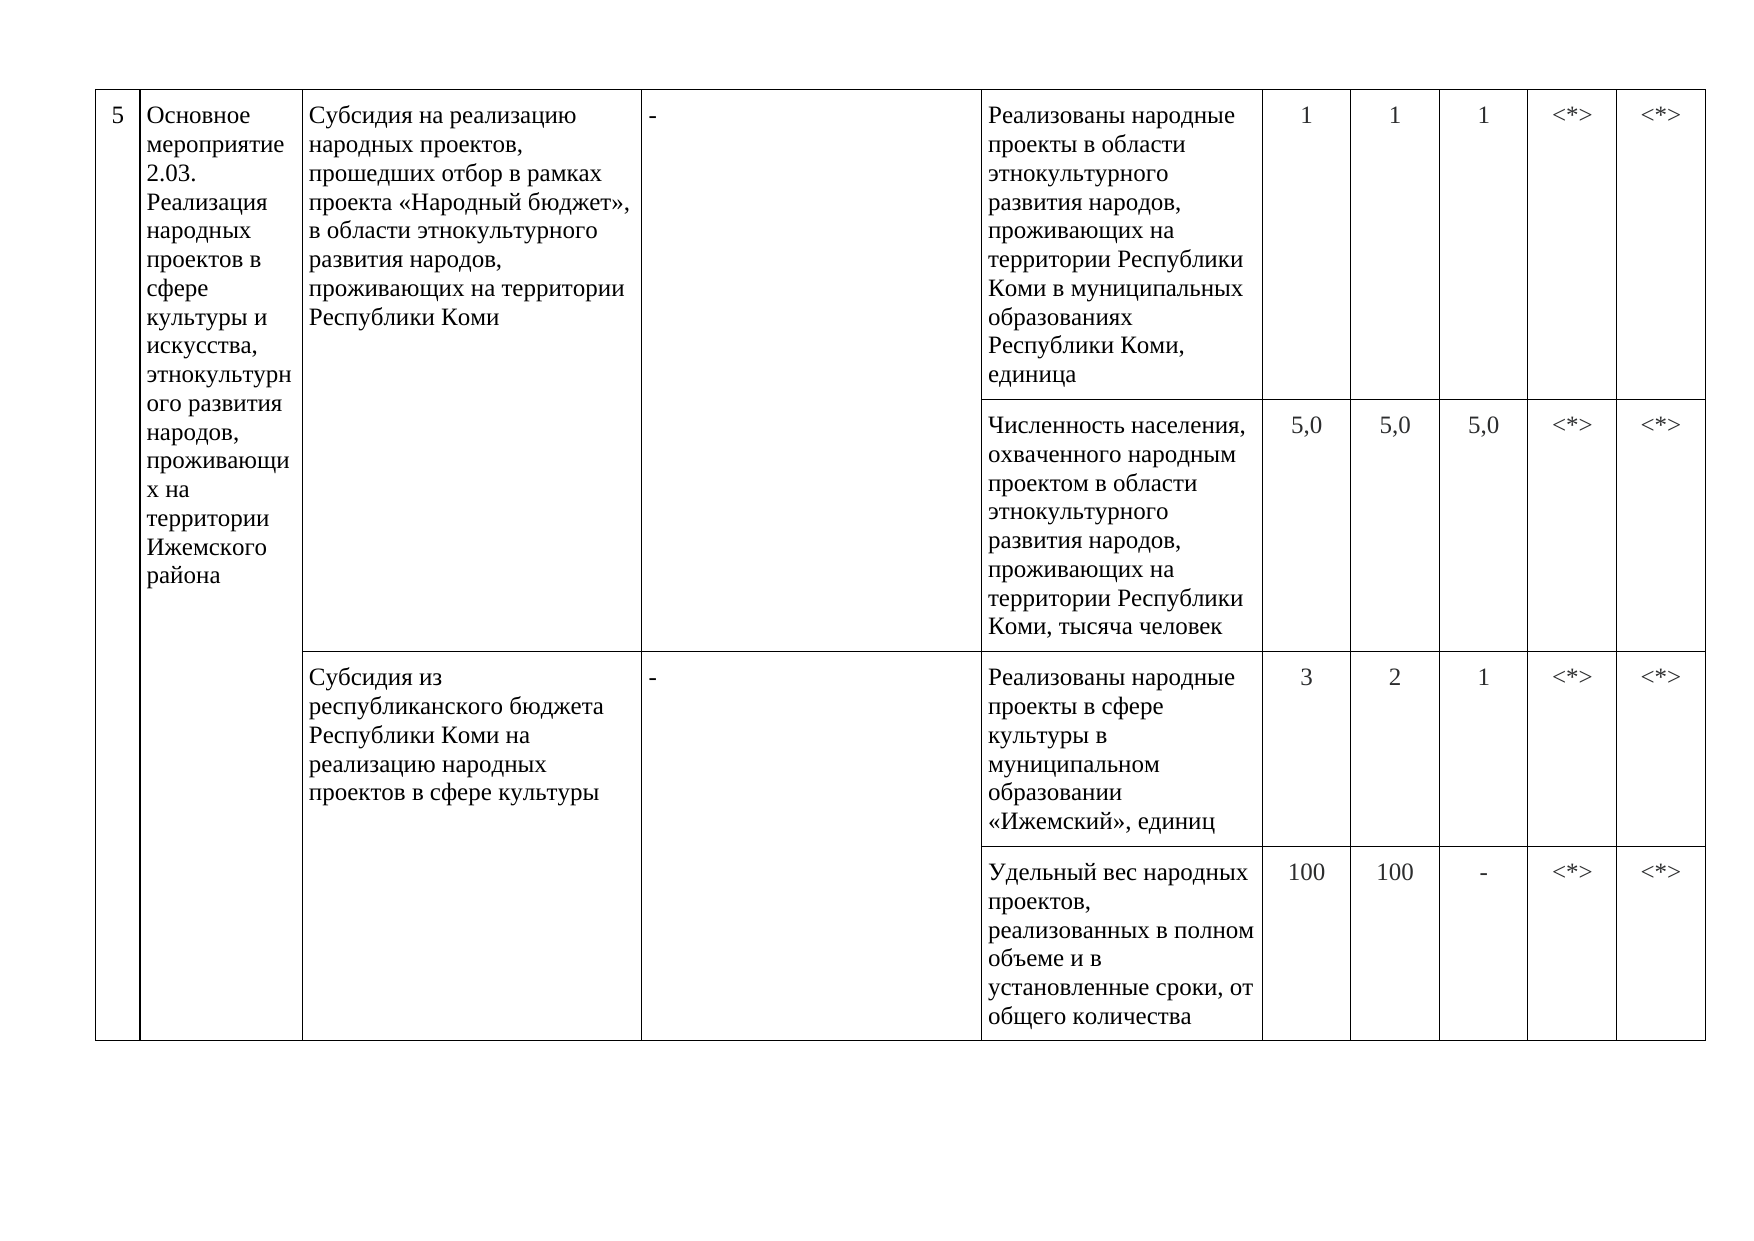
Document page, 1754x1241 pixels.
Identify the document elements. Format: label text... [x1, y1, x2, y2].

table_cell 5 [96, 90, 139, 1040]
table_cell <*> [1617, 400, 1705, 651]
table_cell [982, 847, 1262, 1040]
table_cell 1 [1440, 90, 1527, 398]
table_cell 5,0 [1440, 400, 1527, 651]
table_cell 1 [1440, 652, 1527, 846]
table_cell 5,0 [1351, 400, 1439, 651]
table_cell <*> [1617, 652, 1705, 846]
table_cell <*> [1528, 652, 1616, 846]
table_cell Численность населения, охваченного народным проектом в области этнокультурного развития народов, проживающих на территории Республики Коми, тысяча человек [982, 400, 1262, 651]
table_cell - [1440, 847, 1527, 1040]
table_cell 1 [1351, 90, 1439, 398]
table_cell 2 [1351, 652, 1439, 846]
table_cell Реализованы народные проекты в сфере культуры в муниципальном образовании «Ижемский», единиц [982, 652, 1262, 846]
table_cell <*> [1617, 90, 1705, 398]
table_cell 100 [1263, 847, 1350, 1040]
table_cell 5,0 [1263, 400, 1350, 651]
table_cell 1 [1263, 90, 1350, 398]
table_cell Субсидия на реализацию народных проектов, прошедших отбор в рамках проекта «Народный бюджет», в области этнокультурного развития народов, проживающих на территории Республики Коми [303, 90, 641, 651]
table_cell Основное мероприятие 2.03. Реализация народных проектов в сфере культуры и искусства, этнокультурного развития народов, проживающих на территории Ижемского района [141, 90, 302, 1040]
table_cell - [642, 90, 981, 651]
table_cell 3 [1263, 652, 1350, 846]
table_cell <*> [1528, 90, 1616, 398]
table_cell 100 [1351, 847, 1439, 1040]
table_cell Субсидия из республиканского бюджета Республики Коми на реализацию народных проектов в сфере культуры [303, 652, 641, 1040]
table_cell <*> [1528, 847, 1616, 1040]
table_cell <*> [1528, 400, 1616, 651]
table_cell Реализованы народные проекты в области этнокультурного развития народов, проживающих на территории Республики Коми в муниципальных образованиях Республики Коми, единица [982, 90, 1262, 398]
table_cell <*> [1617, 847, 1705, 1040]
table_cell - [642, 652, 981, 1040]
